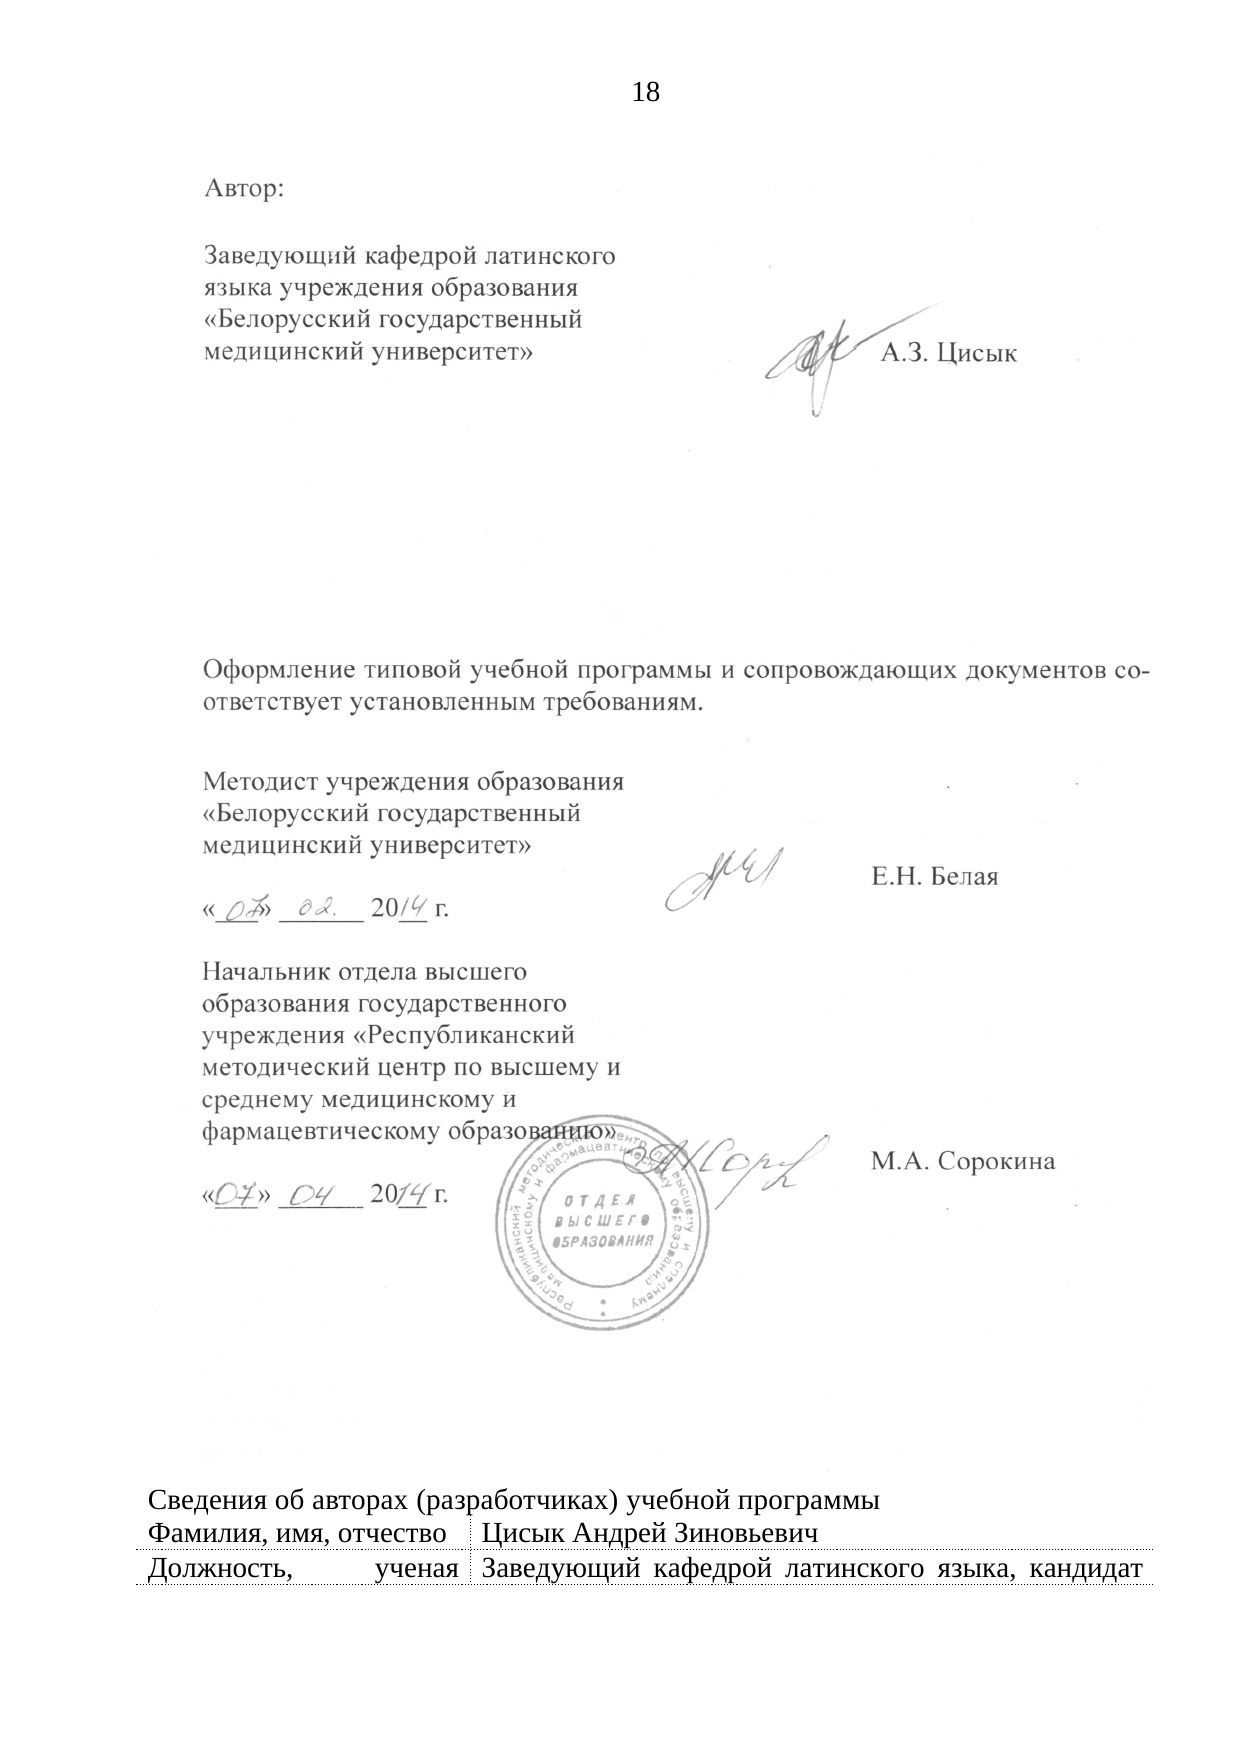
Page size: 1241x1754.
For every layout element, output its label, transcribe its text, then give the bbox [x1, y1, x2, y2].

table_header Цисык Андрей Зиновьевич [470, 1515, 1155, 1549]
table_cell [470, 1549, 1155, 1583]
table_header Фамилия, имя, отчество [136, 1515, 470, 1549]
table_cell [136, 1549, 470, 1583]
picture [147, 147, 1156, 1482]
